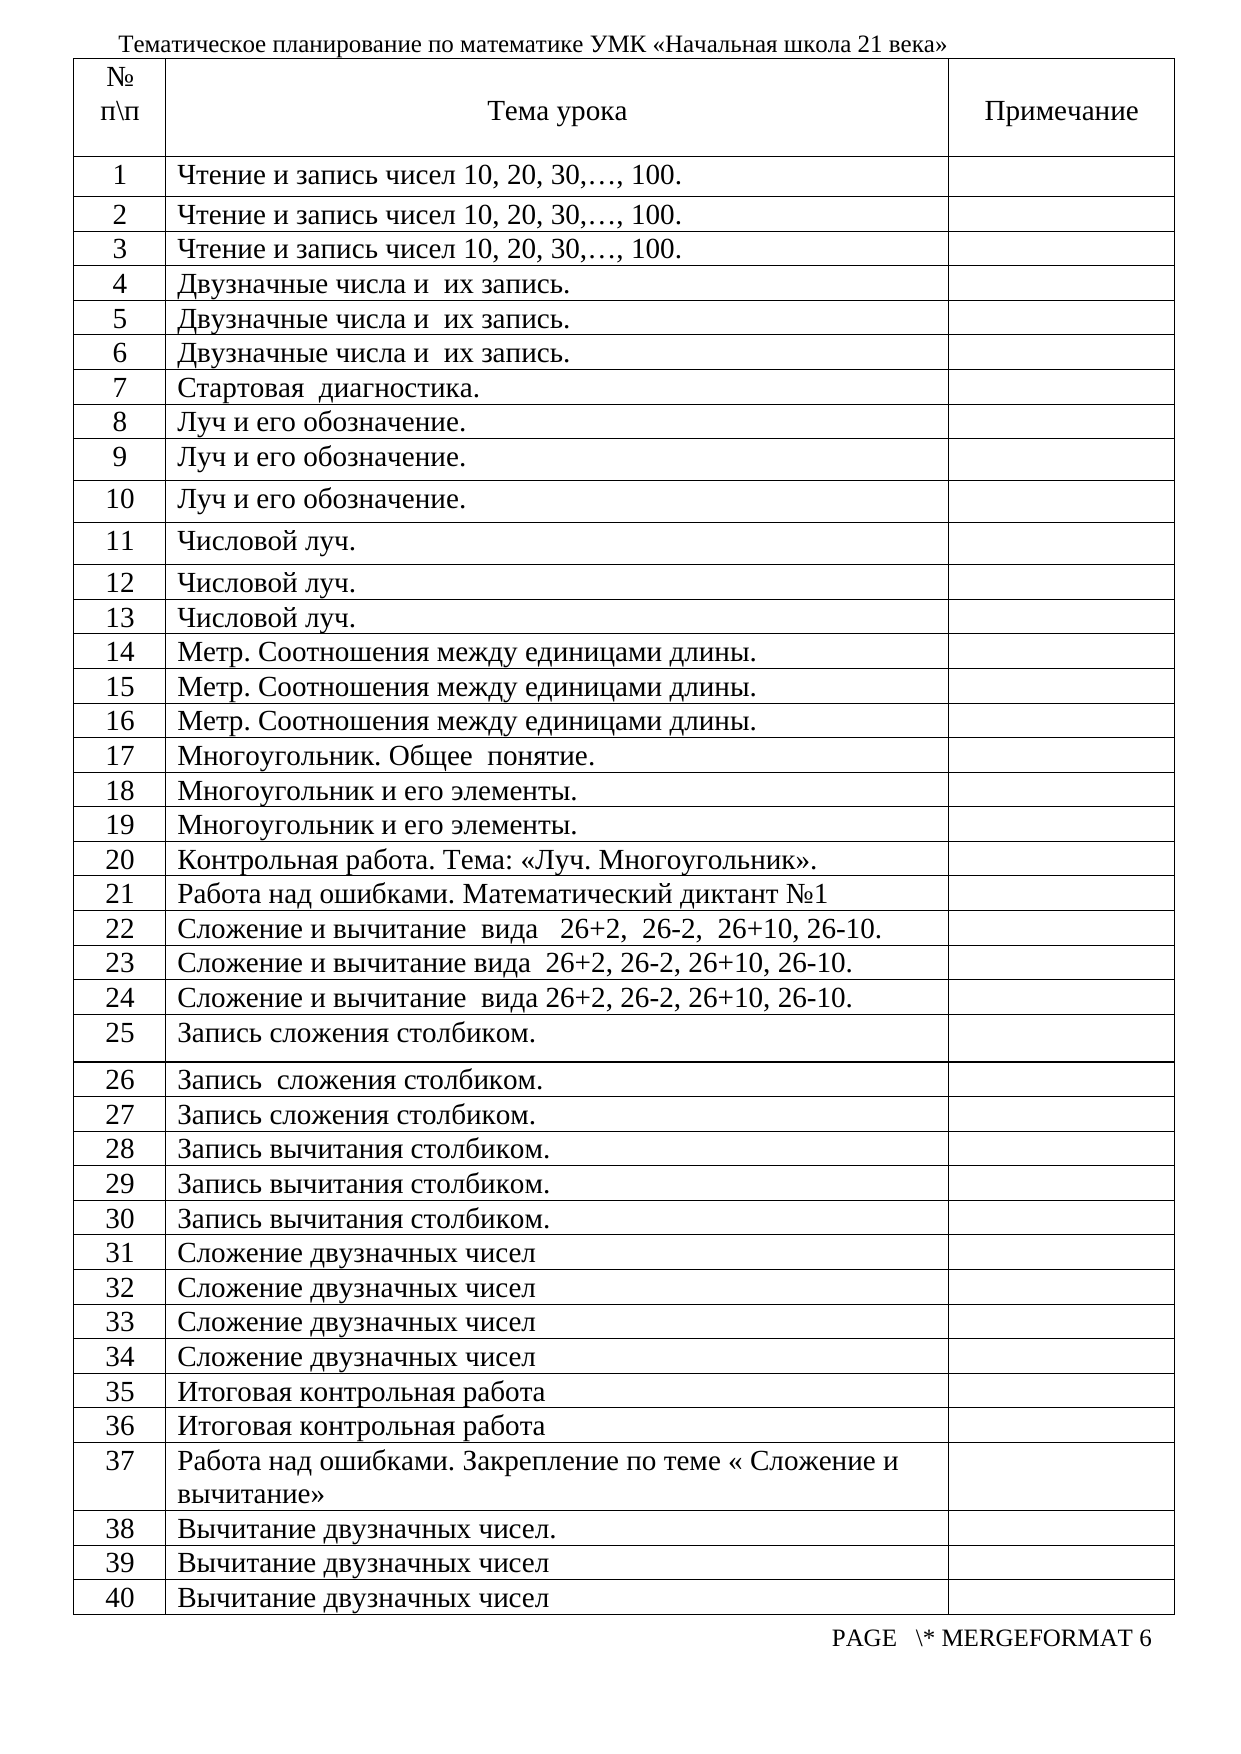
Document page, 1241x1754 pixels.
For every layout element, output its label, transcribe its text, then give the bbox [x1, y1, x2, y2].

table_cell Сложение и вычитание вида 26+2, 26-2, 26+10, 26-10. [166, 980, 948, 1014]
table_cell Двузначные числа и их запись. [166, 266, 948, 300]
table_cell Метр. Соотношения между единицами длины. [166, 669, 948, 702]
table_cell 15 [74, 669, 165, 702]
table_cell [949, 335, 1174, 369]
table_cell 30 [74, 1201, 165, 1234]
table_cell 4 [74, 266, 165, 300]
table_cell 12 [74, 565, 165, 599]
table_cell [949, 1443, 1174, 1510]
table_header № п\п [74, 59, 165, 156]
table_cell 32 [74, 1270, 165, 1303]
table_cell 21 [74, 876, 165, 910]
table_cell 33 [74, 1305, 165, 1338]
table_cell [949, 1408, 1174, 1442]
table_cell [949, 911, 1174, 944]
table_cell [949, 946, 1174, 979]
table_cell Запись сложения столбиком. [166, 1063, 948, 1096]
table_cell Контрольная работа. Тема: «Луч. Многоугольник». [166, 842, 948, 875]
table_cell Чтение и запись чисел 10, 20, 30,…, 100. [166, 157, 948, 196]
table_cell 8 [74, 405, 165, 438]
table_header Тема урока [166, 59, 948, 156]
text Тематическое планирование по математике УМК «Начальная школа 21 века» [118, 29, 1152, 58]
table_cell Луч и его обозначение. [166, 481, 948, 522]
table_cell Числовой луч. [166, 523, 948, 564]
table_cell 35 [74, 1374, 165, 1407]
table_cell Числовой луч. [166, 600, 948, 633]
table_cell [949, 1374, 1174, 1407]
table_header Примечание [949, 59, 1174, 156]
table_cell [949, 481, 1174, 522]
table_cell 10 [74, 481, 165, 522]
table_cell 23 [74, 946, 165, 979]
table_cell [949, 1015, 1174, 1061]
table_cell Многоугольник. Общее понятие. [166, 738, 948, 772]
table_cell [949, 1305, 1174, 1338]
table_cell Вычитание двузначных чисел [166, 1546, 948, 1579]
table_cell Сложение и вычитание вида 26+2, 26-2, 26+10, 26-10. [166, 946, 948, 979]
table_cell 9 [74, 439, 165, 480]
table_cell Многоугольник и его элементы. [166, 773, 948, 806]
table_cell 29 [74, 1166, 165, 1200]
table_cell Вычитание двузначных чисел. [166, 1511, 948, 1544]
table_cell [949, 439, 1174, 480]
table_cell Луч и его обозначение. [166, 405, 948, 438]
table_cell [949, 1166, 1174, 1200]
table_cell 11 [74, 523, 165, 564]
table_cell [949, 876, 1174, 910]
table_cell Итоговая контрольная работа [166, 1408, 948, 1442]
table_cell Запись вычитания столбиком. [166, 1132, 948, 1165]
table_cell Двузначные числа и их запись. [166, 301, 948, 334]
table_cell 40 [74, 1580, 165, 1614]
table_cell Работа над ошибками. Математический диктант №1 [166, 876, 948, 910]
table_cell [949, 370, 1174, 403]
table_cell Запись вычитания столбиком. [166, 1201, 948, 1234]
table_cell [949, 842, 1174, 875]
table_cell [949, 980, 1174, 1014]
table_cell Луч и его обозначение. [166, 439, 948, 480]
table_cell 19 [74, 807, 165, 841]
table_cell [949, 773, 1174, 806]
table_cell 37 [74, 1443, 165, 1510]
table_cell [949, 1132, 1174, 1165]
table_cell 27 [74, 1097, 165, 1131]
table_cell Сложение двузначных чисел [166, 1235, 948, 1269]
table_cell [949, 1511, 1174, 1544]
table_cell 6 [74, 335, 165, 369]
table_cell Метр. Соотношения между единицами длины. [166, 704, 948, 737]
table_cell [949, 1097, 1174, 1131]
table_cell 14 [74, 634, 165, 668]
table_cell Сложение двузначных чисел [166, 1270, 948, 1303]
table_cell Итоговая контрольная работа [166, 1374, 948, 1407]
table_cell Запись сложения столбиком. [166, 1015, 948, 1061]
table_cell 31 [74, 1235, 165, 1269]
table_cell Сложение и вычитание вида 26+2, 26-2, 26+10, 26-10. [166, 911, 948, 944]
table_cell Стартовая диагностика. [166, 370, 948, 403]
table_cell [949, 1201, 1174, 1234]
table_cell Сложение двузначных чисел [166, 1339, 948, 1373]
table_cell [949, 1235, 1174, 1269]
table_cell [949, 1580, 1174, 1614]
table_cell Работа над ошибками. Закрепление по теме « Сложение и вычитание» [166, 1443, 948, 1510]
table_cell 28 [74, 1132, 165, 1165]
table_cell 16 [74, 704, 165, 737]
table_cell [949, 669, 1174, 702]
table_cell 22 [74, 911, 165, 944]
table_cell [949, 157, 1174, 196]
table_cell [949, 1063, 1174, 1096]
table_cell [949, 1339, 1174, 1373]
table_cell 39 [74, 1546, 165, 1579]
table_cell [949, 565, 1174, 599]
table_cell Запись сложения столбиком. [166, 1097, 948, 1131]
table_cell Запись вычитания столбиком. [166, 1166, 948, 1200]
table_cell [949, 1270, 1174, 1303]
table_cell 34 [74, 1339, 165, 1373]
table_cell Чтение и запись чисел 10, 20, 30,…, 100. [166, 232, 948, 265]
table_cell [949, 704, 1174, 737]
table_cell 17 [74, 738, 165, 772]
table_cell Двузначные числа и их запись. [166, 335, 948, 369]
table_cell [166, 1580, 948, 1614]
table_cell [949, 301, 1174, 334]
table_cell Чтение и запись чисел 10, 20, 30,…, 100. [166, 197, 948, 231]
table_cell 20 [74, 842, 165, 875]
table_cell [949, 634, 1174, 668]
table_cell 36 [74, 1408, 165, 1442]
table_cell [949, 523, 1174, 564]
table_cell 2 [74, 197, 165, 231]
table_cell [949, 197, 1174, 231]
table_cell Сложение двузначных чисел [166, 1305, 948, 1338]
table_cell [949, 405, 1174, 438]
table_cell 13 [74, 600, 165, 633]
table_cell 1 [74, 157, 165, 196]
table_cell [949, 1546, 1174, 1579]
table_cell 7 [74, 370, 165, 403]
table_cell Числовой луч. [166, 565, 948, 599]
table_cell [949, 232, 1174, 265]
table_cell 5 [74, 301, 165, 334]
table_cell [949, 266, 1174, 300]
table_cell 18 [74, 773, 165, 806]
table_cell 26 [74, 1063, 165, 1096]
table_cell [949, 738, 1174, 772]
table_cell 25 [74, 1015, 165, 1061]
table_cell [949, 600, 1174, 633]
table_cell 24 [74, 980, 165, 1014]
table_cell 3 [74, 232, 165, 265]
table_cell Многоугольник и его элементы. [166, 807, 948, 841]
table_cell Метр. Соотношения между единицами длины. [166, 634, 948, 668]
table_cell [949, 807, 1174, 841]
table_cell 38 [74, 1511, 165, 1544]
